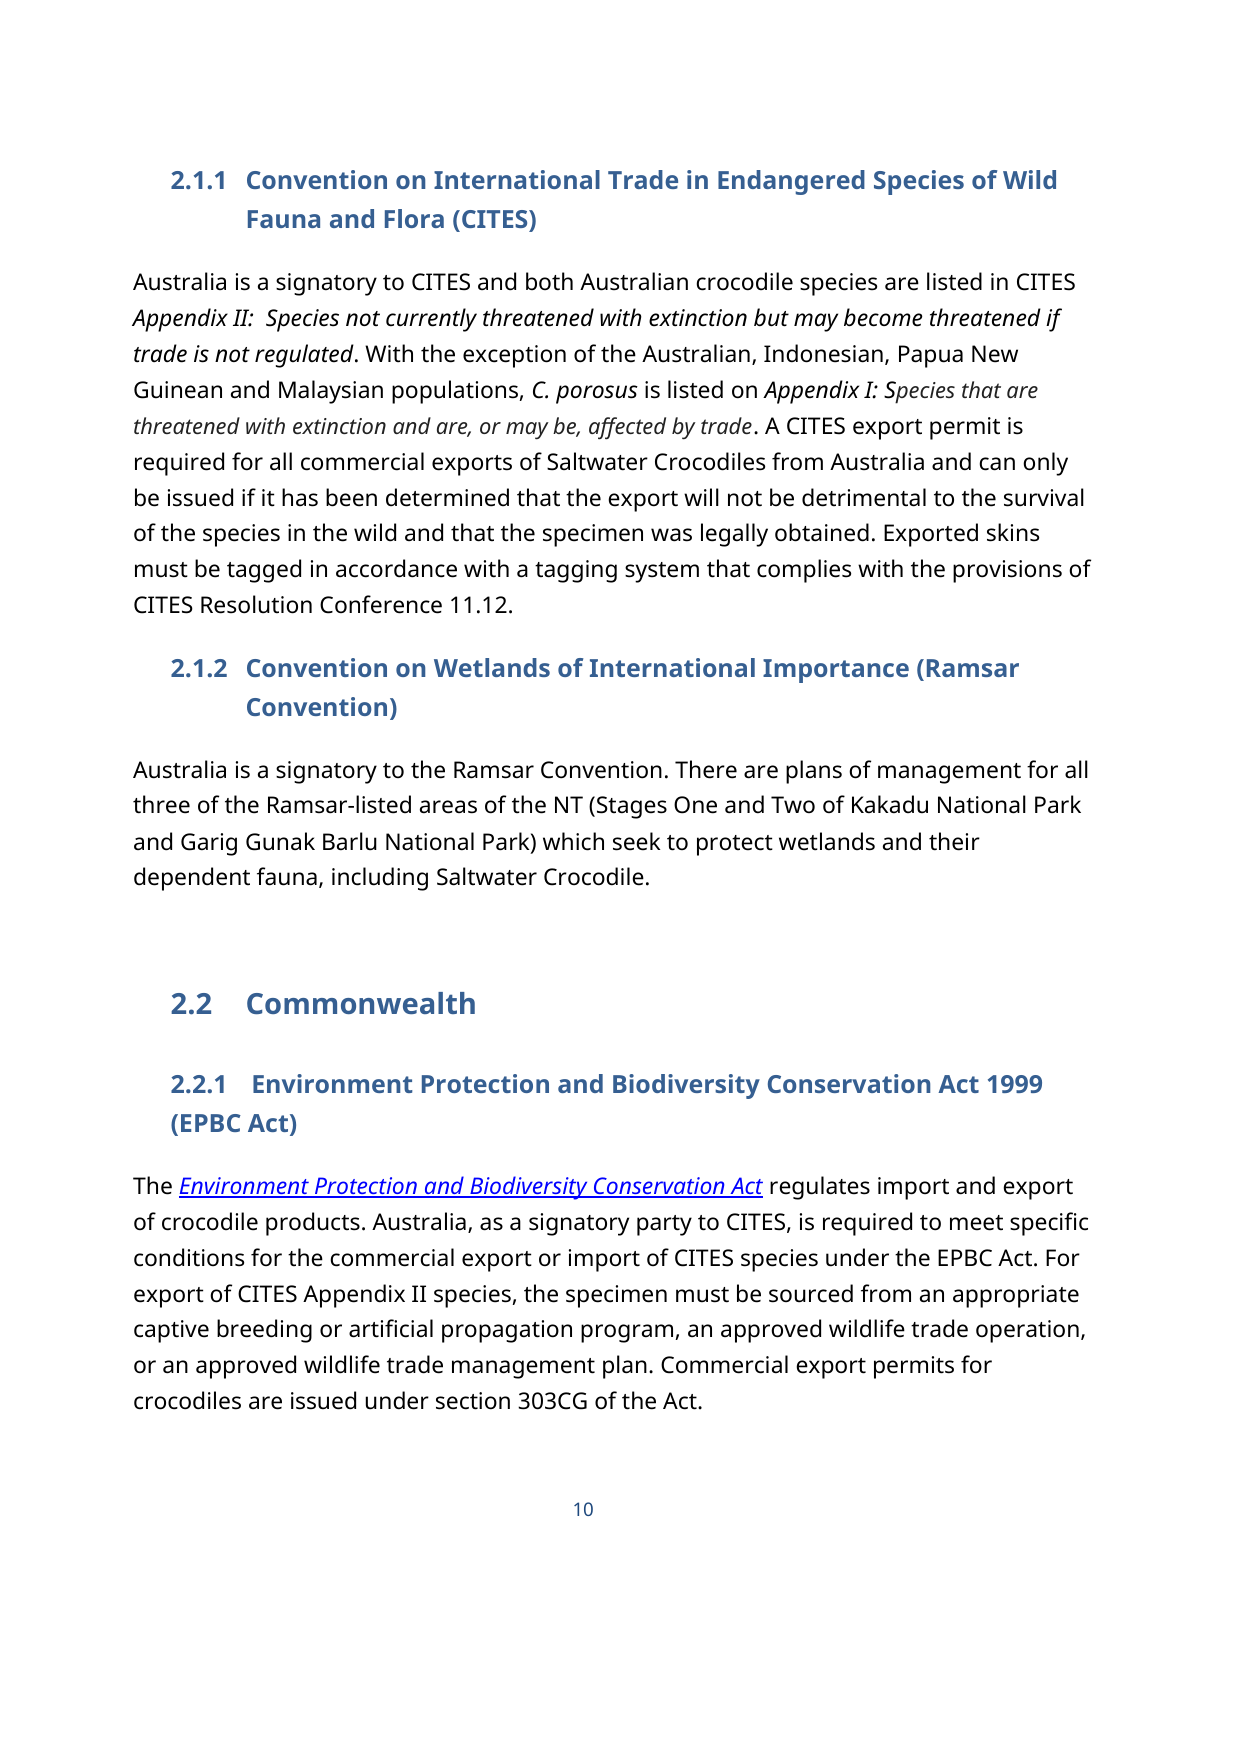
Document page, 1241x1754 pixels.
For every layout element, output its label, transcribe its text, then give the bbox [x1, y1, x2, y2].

text Australia is a signatory to the Ramsar Convention. There are plans of management for all three of the Ramsar-listed areas of the NT (Stages One and Two of Kakadu National Park and Garig Gunak Barlu National Park) which seek to protect wetlands and their dependent fauna, including Saltwater Crocodile. [133, 753, 1092, 893]
subtitle Convention on Wetlands of International Importance (Ramsar Convention) [170, 650, 1092, 723]
text Australia is a signatory to CITES and both Australian crocodile species are listed in CITES Appendix II: Species not currently threatened with extinction but may become threatened if trade is not regulated. With the exception of the Australian, Indonesian, Papua New Guinean and Malaysian populations, C. porosus is listed on Appendix I: Species that are threatened with extinction and are, or may be, affected by trade. A CITES export permit is required for all commercial exports of Saltwater Crocodiles from Australia and can only be issued if it has been determined that the export will not be detrimental to the survival of the species in the wild and that the specimen was legally obtained. Exported skins must be tagged in accordance with a tagging system that complies with the provisions of CITES Resolution Conference 11.12. [133, 266, 1092, 621]
subtitle Convention on International Trade in Endangered Species of Wild Fauna and Flora (CITES) [170, 162, 1092, 236]
subtitle 2.2.1 Environment Protection and Biodiversity Conservation Act 1999 (EPBC Act) [170, 1066, 1092, 1139]
text The Environment Protection and Biodiversity Conservation Act regulates import and export of crocodile products. Australia, as a signatory party to CITES, is required to meet specific conditions for the commercial export or import of CITES species under the EPBC Act. For export of CITES Appendix II species, the specimen must be sourced from an appropriate captive breeding or artificial propagation program, an approved wildlife trade operation, or an approved wildlife trade management plan. Commercial export permits for crocodiles are issued under section 303CG of the Act. [133, 1170, 1092, 1417]
subtitle Commonwealth [170, 983, 1092, 1023]
